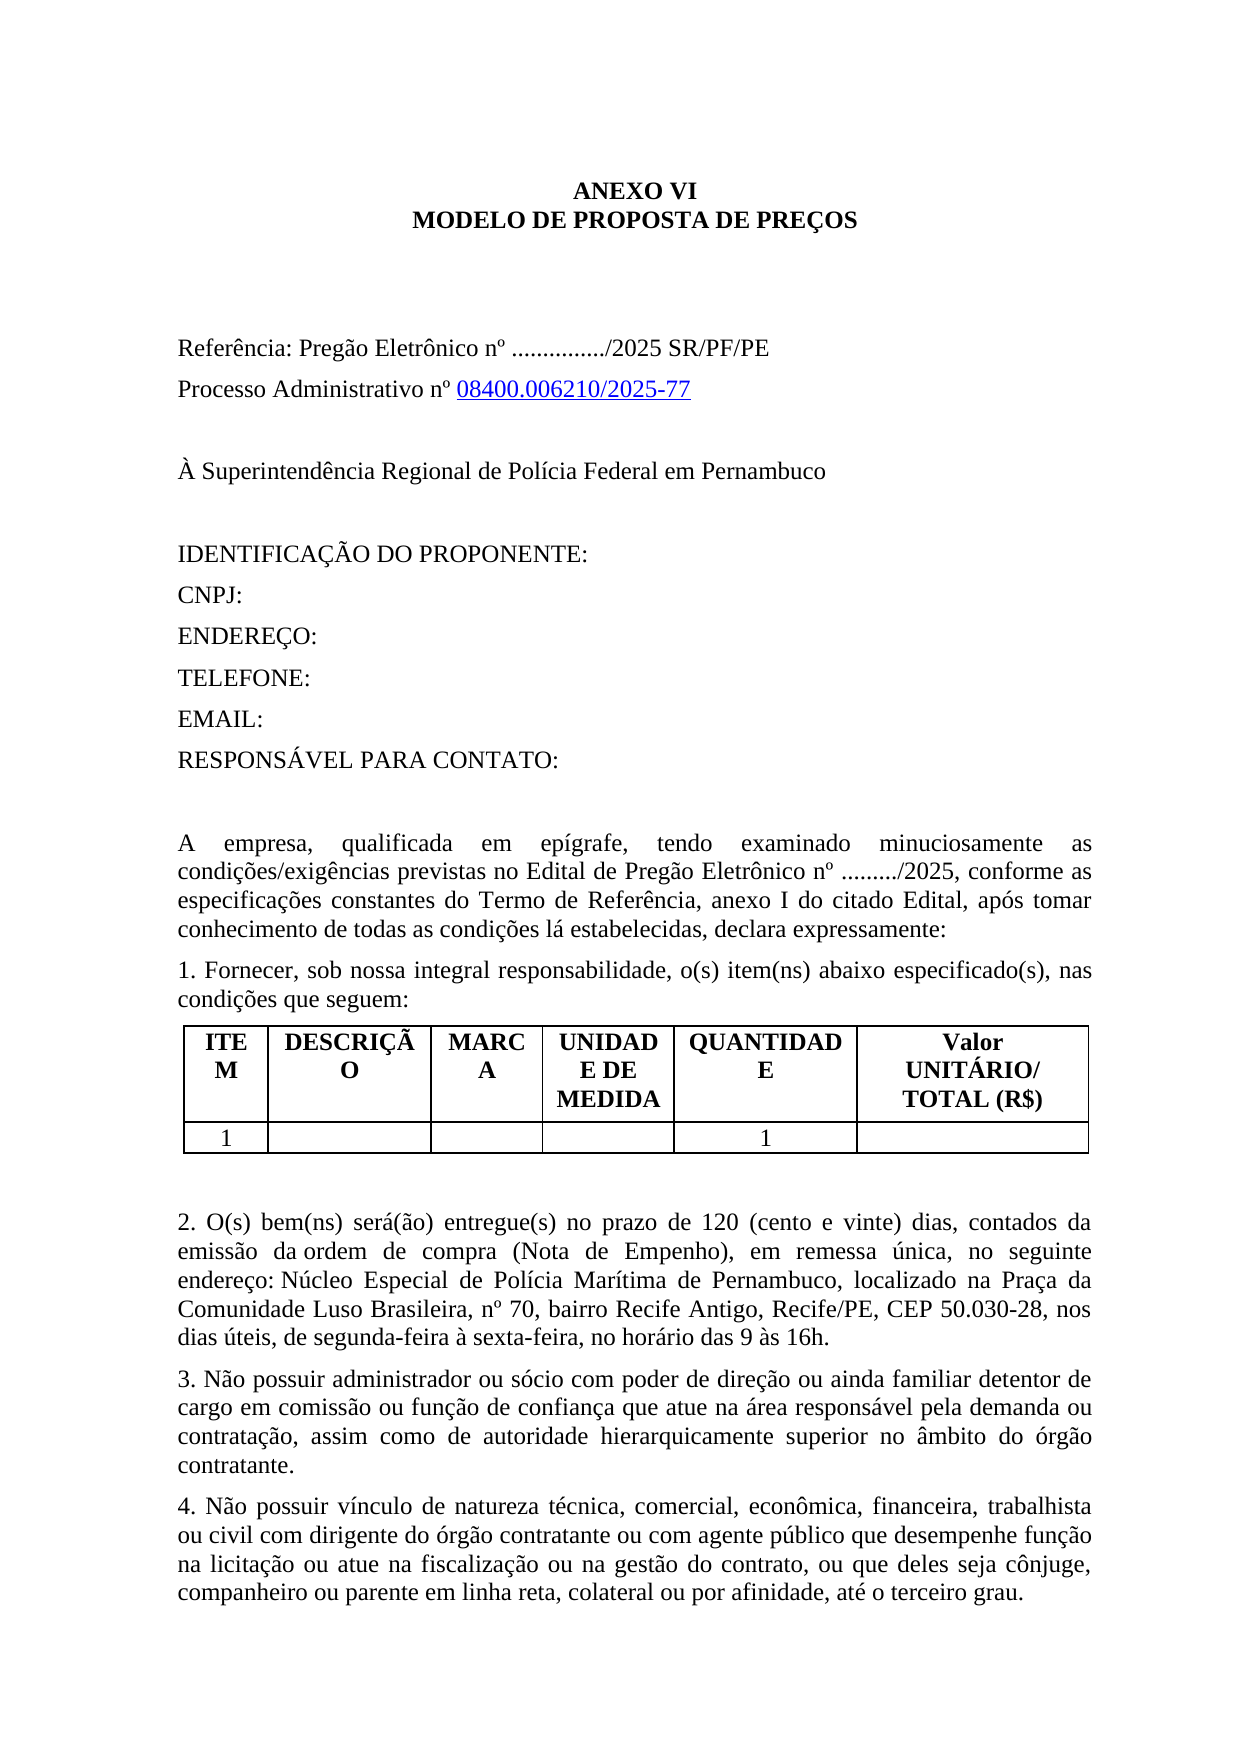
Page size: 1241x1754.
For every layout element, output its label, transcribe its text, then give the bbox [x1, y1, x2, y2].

text TELEFONE: [177, 663, 1093, 691]
text MODELO DE PROPOSTA DE PREÇOS [177, 205, 1093, 234]
table_cell 1 [185, 1123, 267, 1152]
text 3. Não possuir administrador ou sócio com poder de direção ou ainda familiar detentor de cargo em comissão ou função de confiança que atue na área responsável pela demanda ou contratação, assim como de autoridade hierarquicamente superior no âmbito do órgão contratante. [177, 1364, 1093, 1479]
text EMAIL: [177, 704, 1093, 733]
table_cell 1 [675, 1123, 856, 1152]
text CNPJ: [177, 580, 1093, 609]
table_header Valor UNITÁRIO/TOTAL (R$) [858, 1027, 1088, 1121]
text 2. O(s) bem(ns) será(ão) entregue(s) no prazo de 120 (cento e vinte) dias, contados da emissão da ordem de compra (Nota de Empenho), em remessa única, no seguinte endereço: Núcleo Especial de Polícia Marítima de Pernambuco, localizado na Praça da Comunidade Luso Brasileira, nº 70, bairro Recife Antigo, Recife/PE, CEP 50.030-28, nos dias úteis, de segunda-feira à sexta-feira, no horário das 9 às 16h. [177, 1207, 1093, 1351]
table_cell [1089, 1121, 1095, 1152]
text 4. Não possuir vínculo de natureza técnica, comercial, econômica, financeira, trabalhista ou civil com dirigente do órgão contratante ou com agente público que desempenhe função na licitação ou atue na fiscalização ou na gestão do contrato, ou que deles seja cônjuge, companheiro ou parente em linha reta, colateral ou por afinidade, até o terceiro grau. [177, 1491, 1093, 1606]
table_cell [269, 1123, 430, 1152]
table_header MARCA [432, 1027, 542, 1121]
text À Superintendência Regional de Polícia Federal em Pernambuco [177, 456, 1093, 485]
text ANEXO VI [177, 176, 1093, 205]
text A empresa, qualificada em epígrafe, tendo examinado minuciosamente as condições/exigências previstas no Edital de Pregão Eletrônico nº ........./2025, conforme as especificações constantes do Termo de Referência, anexo I do citado Edital, após tomar conhecimento de todas as condições lá estabelecidas, declara expressamente: [177, 828, 1093, 943]
table_cell [858, 1123, 1088, 1152]
table_header QUANTIDADE [675, 1027, 856, 1121]
text Referência: Pregão Eletrônico nº .............../2025 SR/PF/PE [177, 333, 1093, 361]
text 1. Fornecer, sob nossa integral responsabilidade, o(s) item(ns) abaixo especificado(s), nas condições que seguem: [177, 955, 1093, 1013]
table_cell [1089, 1074, 1095, 1121]
text RESPONSÁVEL PARA CONTATO: [177, 745, 1093, 774]
text ENDEREÇO: [177, 621, 1093, 650]
text Processo Administrativo nº 08400.006210/2025-77 [177, 374, 1093, 403]
table_header UNIDADE DE MEDIDA [543, 1027, 673, 1121]
table_cell [543, 1123, 673, 1152]
table_cell [432, 1123, 542, 1152]
table_header ITEM [185, 1027, 267, 1121]
table_header DESCRIÇÃO [269, 1027, 430, 1121]
text IDENTIFICAÇÃO DO PROPONENTE: [177, 539, 1093, 568]
